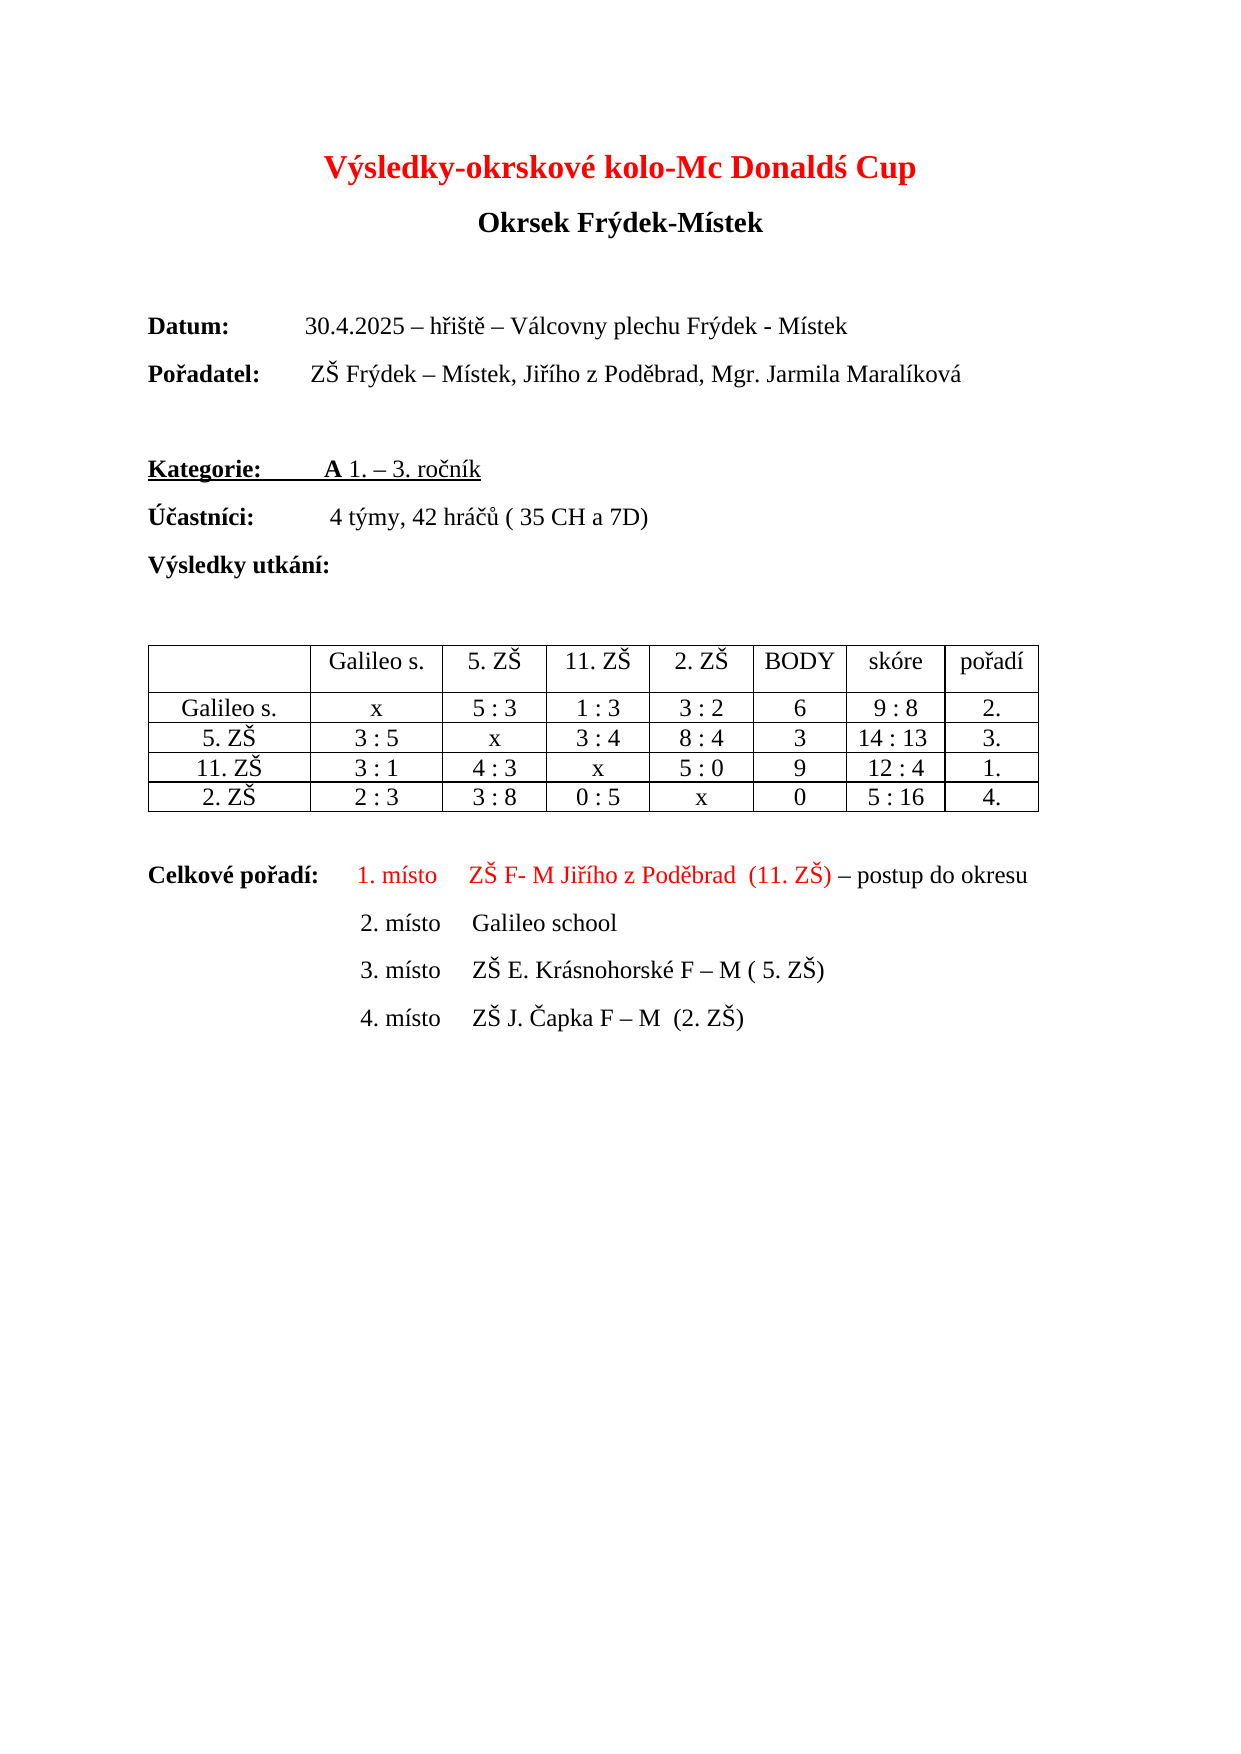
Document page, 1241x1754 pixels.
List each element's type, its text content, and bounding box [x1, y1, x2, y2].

table_header Galileo s. [311, 646, 442, 692]
text Výsledky utkání: [148, 550, 1093, 578]
table_cell 11. ZŠ [149, 753, 310, 781]
table_cell 5 : 3 [443, 693, 546, 722]
table_cell 3 [754, 723, 846, 752]
table_cell 0 [754, 783, 846, 811]
table_cell Galileo s. [149, 693, 310, 722]
table_cell 5. ZŠ [149, 723, 310, 752]
text 2. místo Galileo school [148, 908, 1093, 936]
table_cell 0 : 5 [547, 783, 649, 811]
table_cell 1. [946, 753, 1038, 781]
table_header 11. ZŠ [547, 646, 649, 692]
table_cell 3 : 2 [650, 693, 753, 722]
text Okrsek Frýdek-Místek [148, 206, 1093, 239]
text 3. místo ZŠ E. Krásnohorské F – M ( 5. ZŠ) [148, 955, 1093, 984]
table_cell 3 : 1 [311, 753, 442, 781]
table_cell 3 : 5 [311, 723, 442, 752]
table_cell 14 : 13 [847, 723, 944, 752]
text 4. místo ZŠ J. Čapka F – M (2. ZŠ) [148, 1003, 1093, 1032]
text Celkové pořadí: 1. místo ZŠ F- M Jiřího z Poděbrad (11. ZŠ) – postup do okresu [148, 860, 1093, 889]
table_cell 3 : 4 [547, 723, 649, 752]
table_header [149, 646, 310, 692]
table_cell 5 : 0 [650, 753, 753, 781]
table_cell 6 [754, 693, 846, 722]
table_cell x [650, 783, 753, 811]
table_cell 9 : 8 [847, 693, 944, 722]
text Výsledky-okrskové kolo-Mc Donaldś Cup [148, 148, 1093, 186]
table_header skóre [847, 646, 944, 692]
table_cell 8 : 4 [650, 723, 753, 752]
table_header 5. ZŠ [443, 646, 546, 692]
table_cell x [547, 753, 649, 781]
table_cell 2. [946, 693, 1038, 722]
table_header 2. ZŠ [650, 646, 753, 692]
table_cell 4 : 3 [443, 753, 546, 781]
table_cell 9 [754, 753, 846, 781]
text Účastníci: 4 týmy, 42 hráčů ( 35 CH a 7D) [148, 502, 1093, 531]
table_header BODY [754, 646, 846, 692]
table_cell 3. [946, 723, 1038, 752]
table_header pořadí [946, 646, 1038, 692]
table_cell 1 : 3 [547, 693, 649, 722]
table_cell 5 : 16 [847, 783, 944, 811]
table_cell 2 : 3 [311, 783, 442, 811]
table_cell 3 : 8 [443, 783, 546, 811]
table_cell x [311, 693, 442, 722]
table_cell 2. ZŠ [149, 783, 310, 811]
table_cell x [443, 723, 546, 752]
table_cell 12 : 4 [847, 753, 944, 781]
text Kategorie: A 1. – 3. ročník [148, 454, 1093, 483]
text Datum: 30.4.2025 – hřiště – Válcovny plechu Frýdek - Místek [148, 311, 1093, 340]
table_cell 4. [946, 783, 1038, 811]
text Pořadatel: ZŠ Frýdek – Místek, Jiřího z Poděbrad, Mgr. Jarmila Maralíková [148, 359, 1093, 388]
